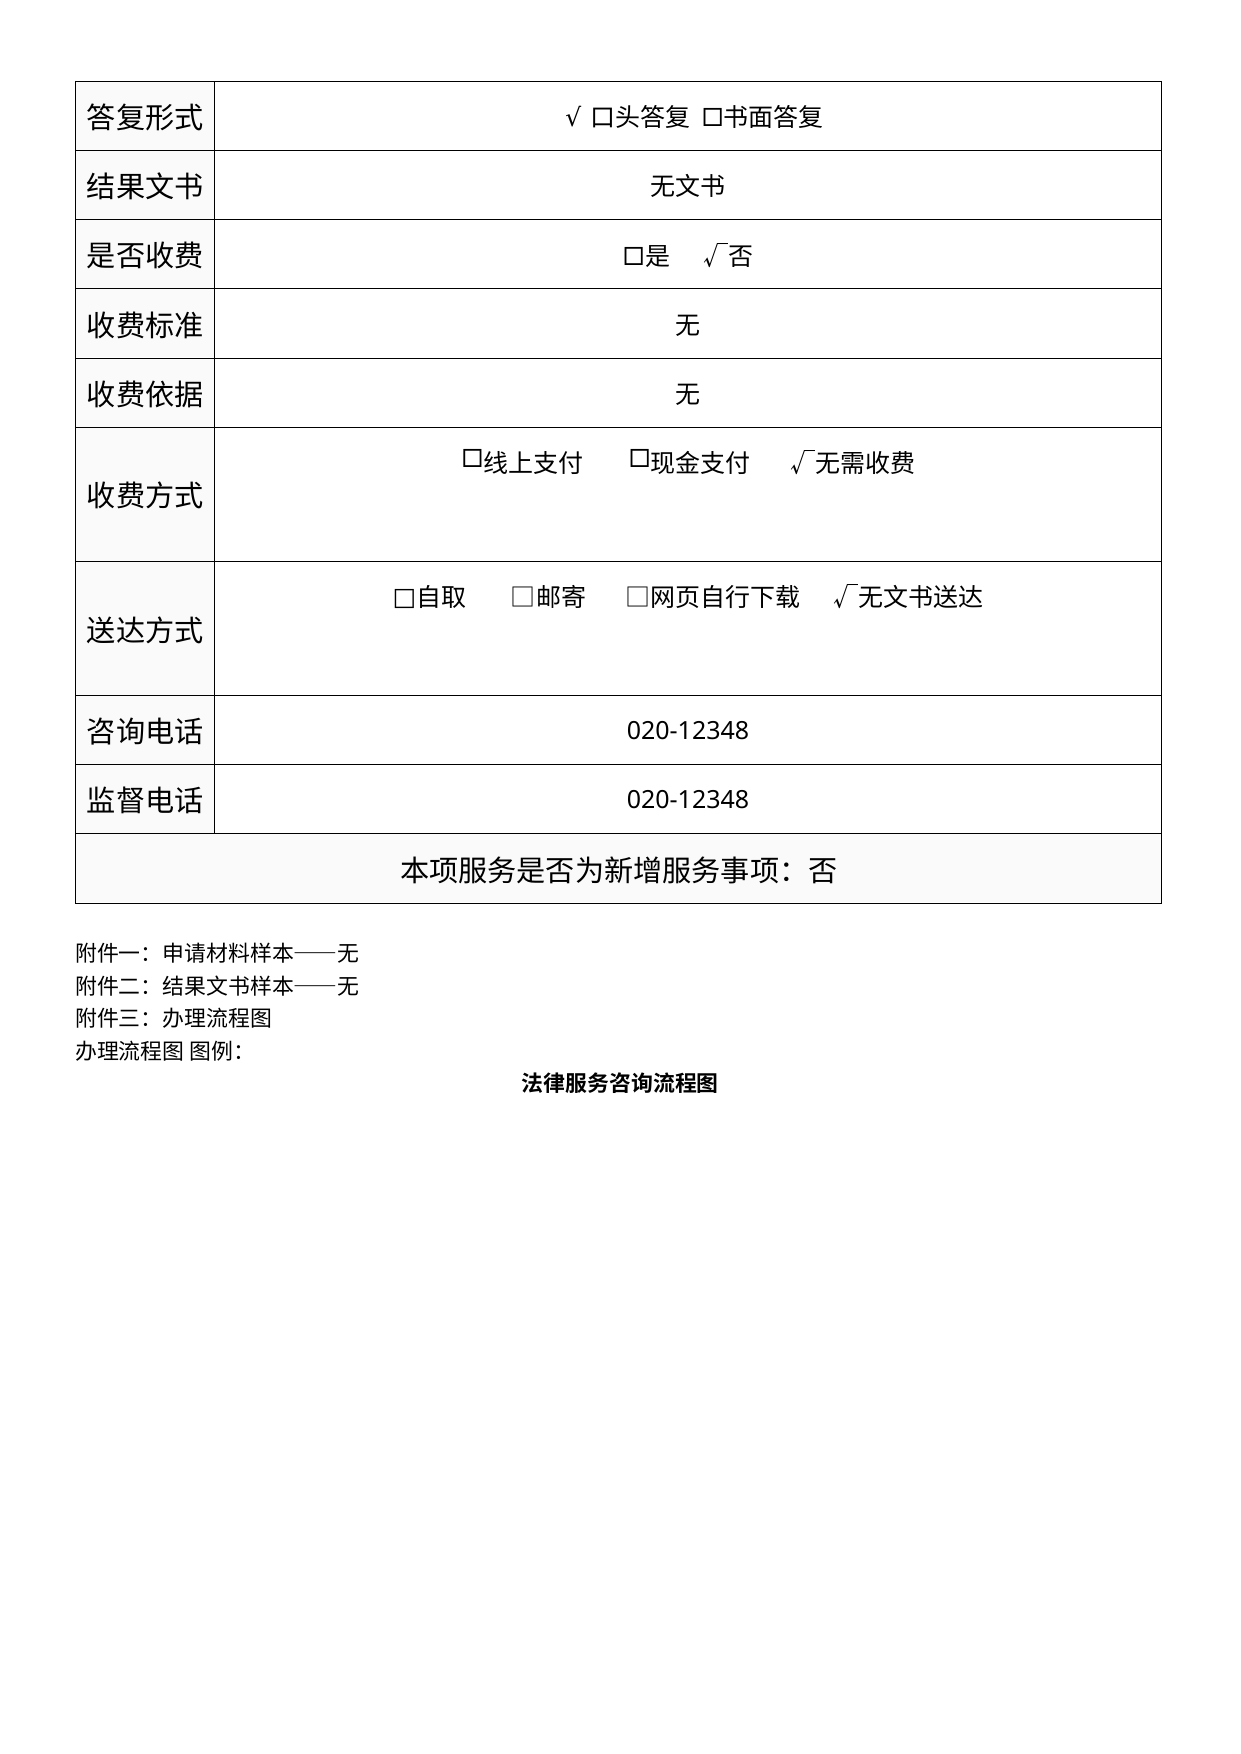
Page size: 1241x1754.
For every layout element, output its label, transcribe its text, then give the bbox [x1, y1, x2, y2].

table_cell 收费方式 [76, 428, 214, 561]
text 法律服务咨询流程图 [75, 1066, 1165, 1098]
text 办理流程图 图例： [75, 1033, 1165, 1066]
table_cell 咨询电话 [76, 696, 214, 764]
table_cell 无 [215, 289, 1161, 357]
table_cell 答复形式 [76, 82, 214, 150]
table_cell 收费依据 [76, 359, 214, 427]
table_cell □自取 □邮寄 □网页自行下载 √无文书送达 [215, 562, 1161, 695]
table_cell 020-12348 [215, 696, 1161, 764]
table_cell 监督电话 [76, 765, 214, 833]
table_cell √口头答复 书面答复 [215, 82, 1161, 150]
table_cell 无 [215, 359, 1161, 427]
table_cell 线上支付 现金支付 √无需收费 [215, 428, 1161, 561]
table_cell 无文书 [215, 151, 1161, 219]
text 附件二：结果文书样本——无 [75, 968, 1165, 1001]
table_cell 020-12348 [215, 765, 1161, 833]
table_cell 结果文书 [76, 151, 214, 219]
table_cell 是 √否 [215, 220, 1161, 288]
table_cell 本项服务是否为新增服务事项：否 [76, 834, 1161, 902]
text 附件三：办理流程图 [75, 1001, 1165, 1033]
table_cell 是否收费 [76, 220, 214, 288]
text 附件一：申请材料样本——无 [75, 936, 1165, 968]
table_cell 送达方式 [76, 562, 214, 695]
table_cell 收费标准 [76, 289, 214, 357]
